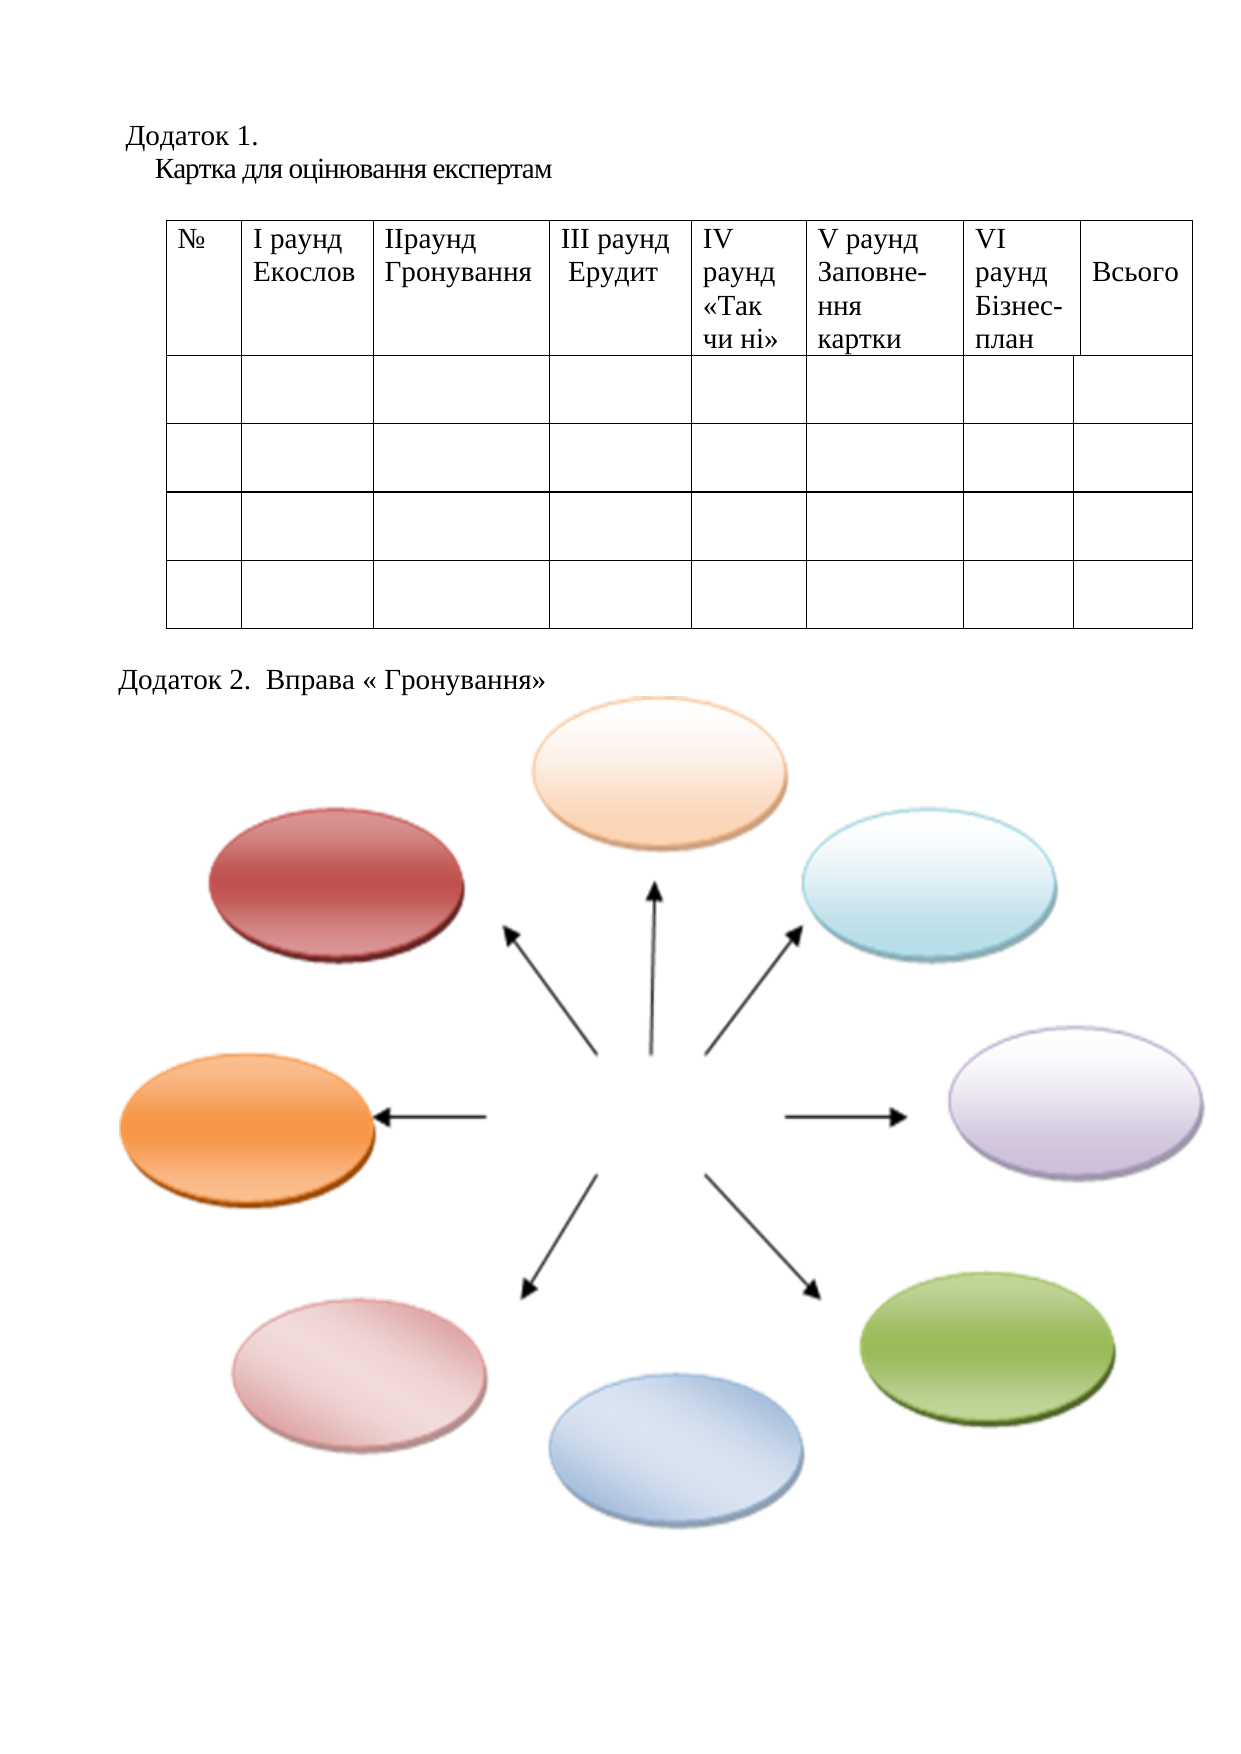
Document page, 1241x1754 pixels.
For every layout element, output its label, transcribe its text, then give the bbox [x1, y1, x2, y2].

table_cell [692, 356, 806, 423]
table_cell [964, 356, 1073, 423]
table_cell [374, 561, 549, 628]
table_cell [167, 561, 241, 628]
table_cell [807, 356, 963, 423]
table_cell [964, 424, 1073, 491]
table_header № [167, 221, 241, 355]
table_header ІV раунд «Так чи ні» [692, 221, 806, 355]
table_cell [242, 561, 373, 628]
table_header ІІІ раунд Ерудит [550, 221, 691, 355]
table_cell [807, 493, 963, 559]
table_cell [167, 356, 241, 423]
table_cell [242, 493, 373, 559]
table_cell [1074, 356, 1192, 423]
table_cell [374, 424, 549, 491]
table_header V раунд Заповне- ння картки [807, 221, 963, 355]
table_cell [1074, 493, 1192, 559]
table_header ІІраунд Гронування [374, 221, 549, 355]
text Картка для оцінювання експертам [118, 152, 1181, 185]
table_header І раунд Екослов [242, 221, 373, 355]
text Додаток 1. [118, 118, 1181, 152]
text Додаток 2. Вправа « Гронування» [118, 662, 1181, 695]
table_header Всього [1081, 221, 1192, 355]
table_cell [374, 356, 549, 423]
table_cell [807, 424, 963, 491]
table_cell [242, 356, 373, 423]
picture [118, 695, 1207, 1532]
table_cell [964, 493, 1073, 559]
table_cell [550, 561, 691, 628]
table_cell [374, 493, 549, 559]
table_cell [1074, 561, 1192, 628]
table_cell [692, 561, 806, 628]
table_cell [550, 493, 691, 559]
table_cell [167, 424, 241, 491]
table_cell [550, 424, 691, 491]
table_cell [242, 424, 373, 491]
table_cell [167, 493, 241, 559]
table_cell [550, 356, 691, 423]
table_cell [964, 561, 1073, 628]
table_cell [692, 493, 806, 559]
table_cell [692, 424, 806, 491]
table_cell [1074, 424, 1192, 491]
table_header VІ раунд Бізнес- план [964, 221, 1080, 355]
table_cell [807, 561, 963, 628]
